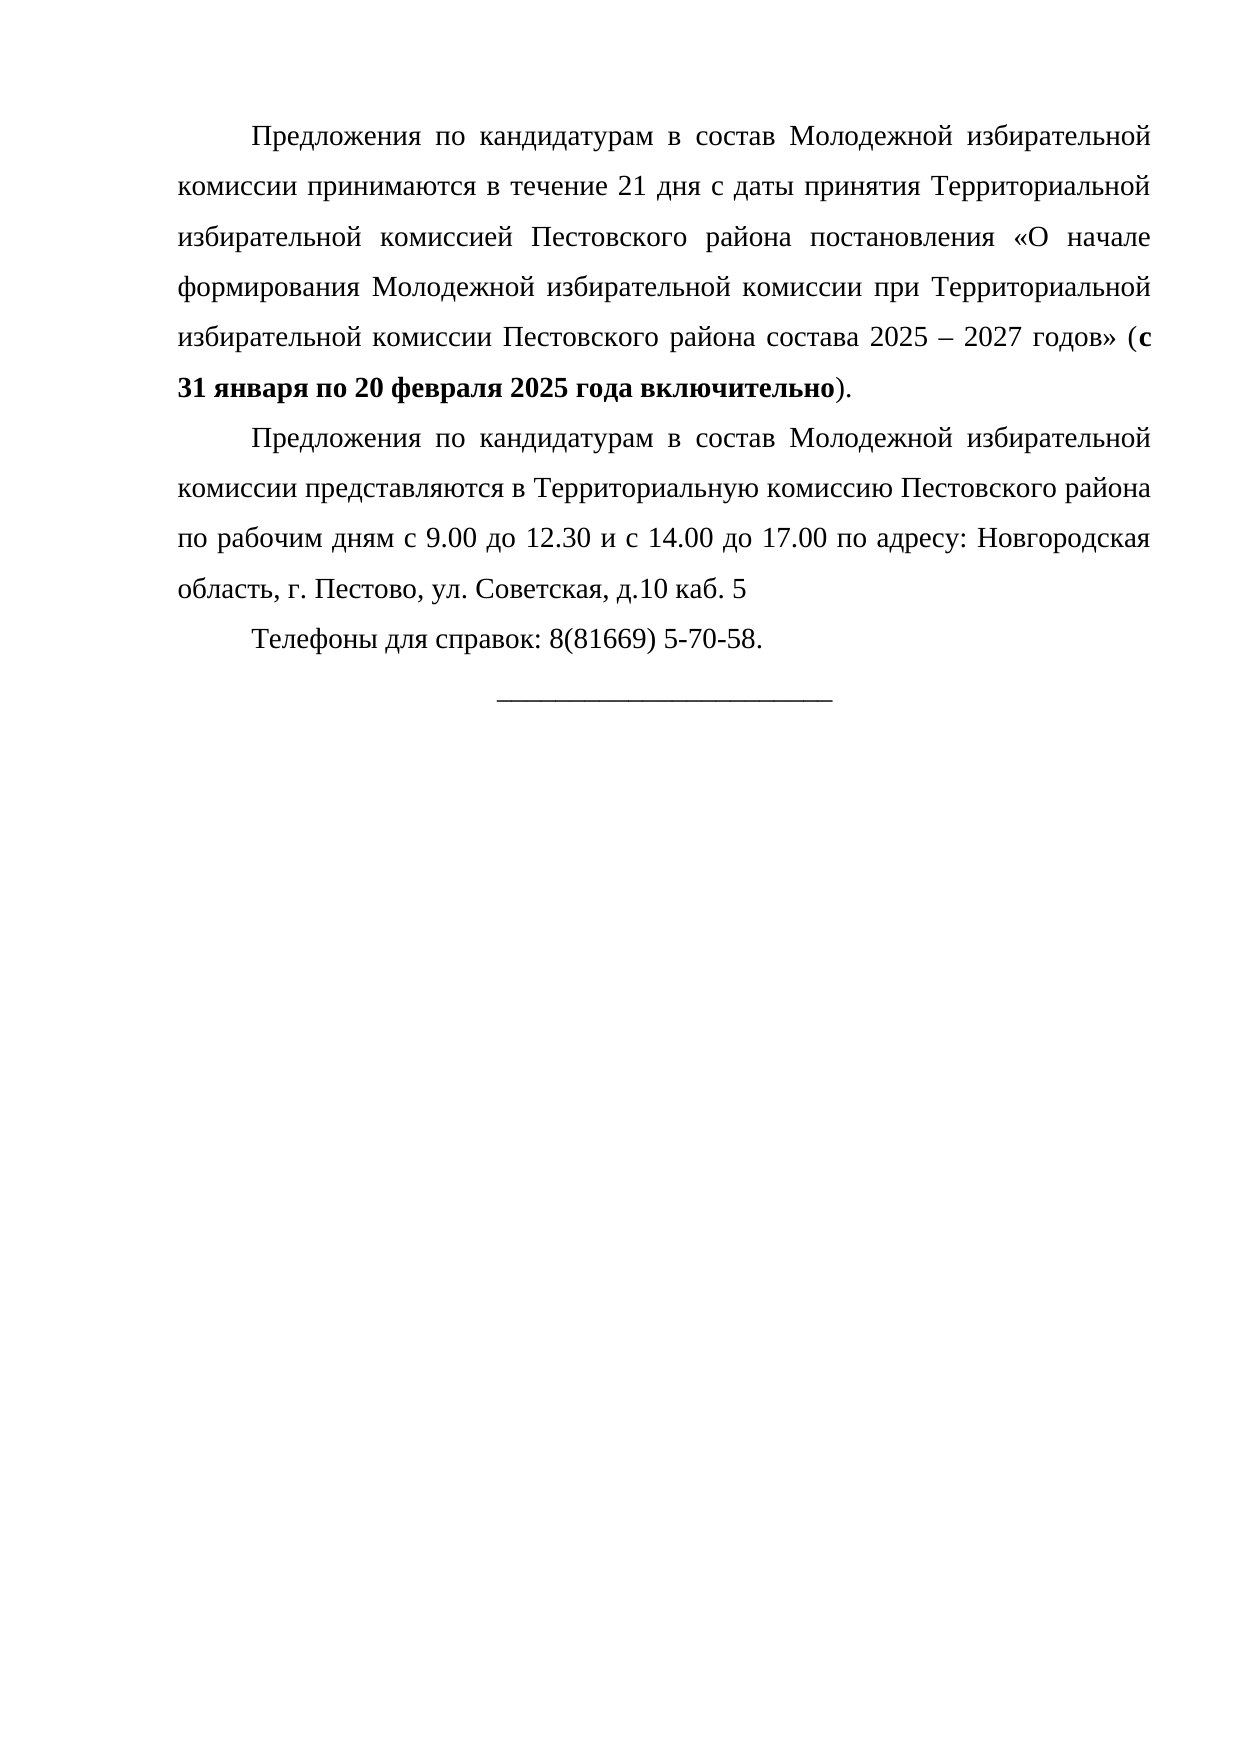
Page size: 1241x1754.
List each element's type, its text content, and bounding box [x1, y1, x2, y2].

title Предложения по кандидатурам в состав Молодежной избирательной комиссии представляются в Территориальную комиссию Пестовского района по рабочим дням с 9.00 до 12.30 и с 14.00 до 17.00 по адресу: Новгородская область, г. Пестово, ул. Советская, д.10 каб. 5 [177, 420, 1152, 604]
text _______________________ [177, 672, 1152, 705]
title Предложения по кандидатурам в состав Молодежной избирательной комиссии принимаются в течение 21 дня с даты принятия Территориальной избирательной комиссией Пестовского района постановления «О начале формирования Молодежной избирательной комиссии при Территориальной избирательной комиссии Пестовского района состава 2025 – 2027 годов» (с 31 января по 20 февраля 2025 года включительно). [177, 118, 1152, 403]
title Телефоны для справок: 8(81669) 5-70-58. [177, 621, 1152, 655]
